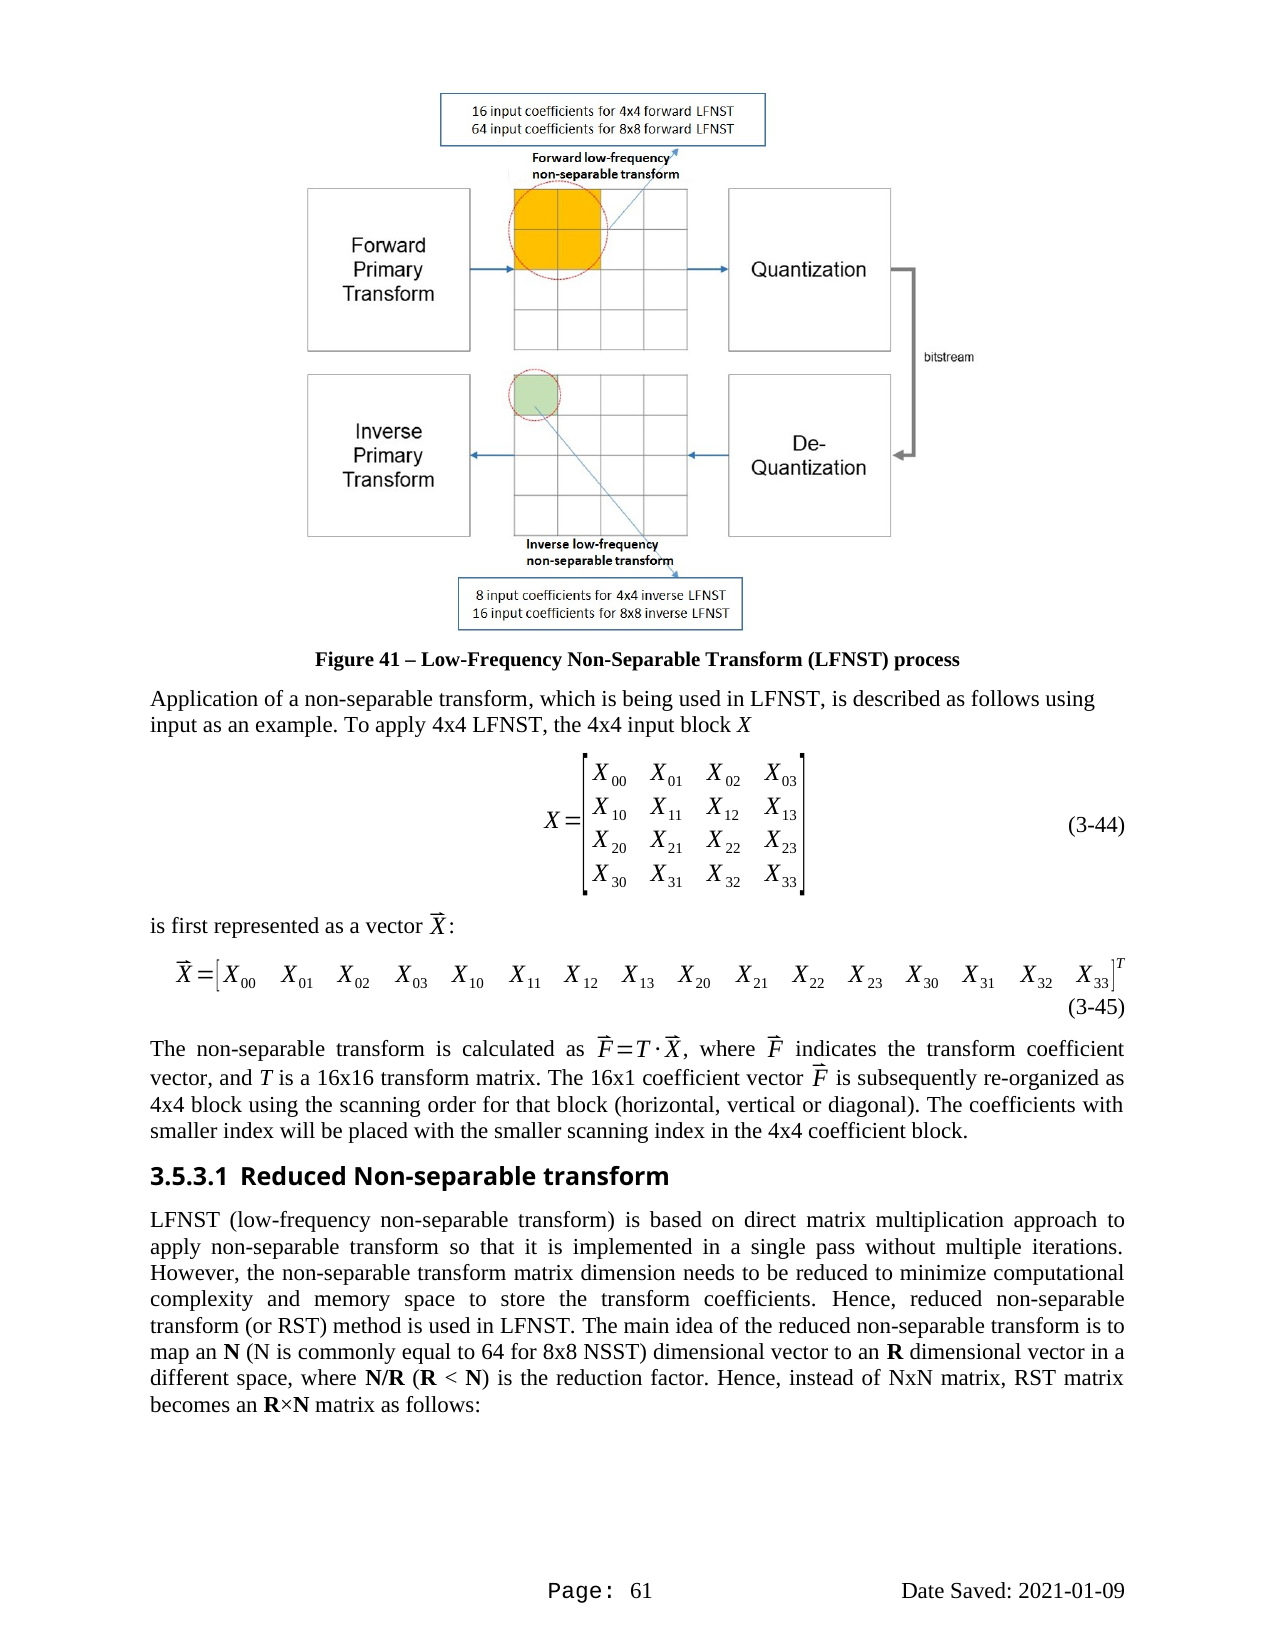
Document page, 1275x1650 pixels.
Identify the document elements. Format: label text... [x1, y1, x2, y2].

text LFNST (low-frequency non-separable transform) is based on direct matrix multiplication approach to apply non-separable transform so that it is implemented in a single pass without multiple iterations. However, the non-separable transform matrix dimension needs to be reduced to minimize computational complexity and memory space to store the transform coefficients. Hence, reduced non-separable transform (or RST) method is used in LFNST. The main idea of the reduced non-separable transform is to map an N (N is commonly equal to 64 for 8x8 NSST) dimensional vector to an R dimensional vector in a different space, where N/R (R < N) is the reduction factor. Hence, instead of NxN matrix, RST matrix becomes an R×N matrix as follows: [150, 1206, 1125, 1417]
subtitle Reduced Non-separable transform [150, 1158, 1125, 1192]
text Application of a non-separable transform, which is being used in LFNST, is described as follows using input as an example. To apply 4x4 LFNST, the 4x4 input block X [150, 685, 1125, 738]
text is first represented as a vector : [150, 911, 1125, 940]
picture [295, 90, 980, 633]
text The non-separable transform is calculated as , where indicates the transform coefficient vector, and T is a 16x16 transform matrix. The 16x1 coefficient vector is subsequently re-organized as 4x4 block using the scanning order for that block (horizontal, vertical or diagonal). The coefficients with smaller index will be placed with the smaller scanning index in the 4x4 coefficient block. [150, 1034, 1125, 1144]
text (3-45) [150, 954, 1125, 1019]
text (3-44) [150, 752, 1125, 897]
